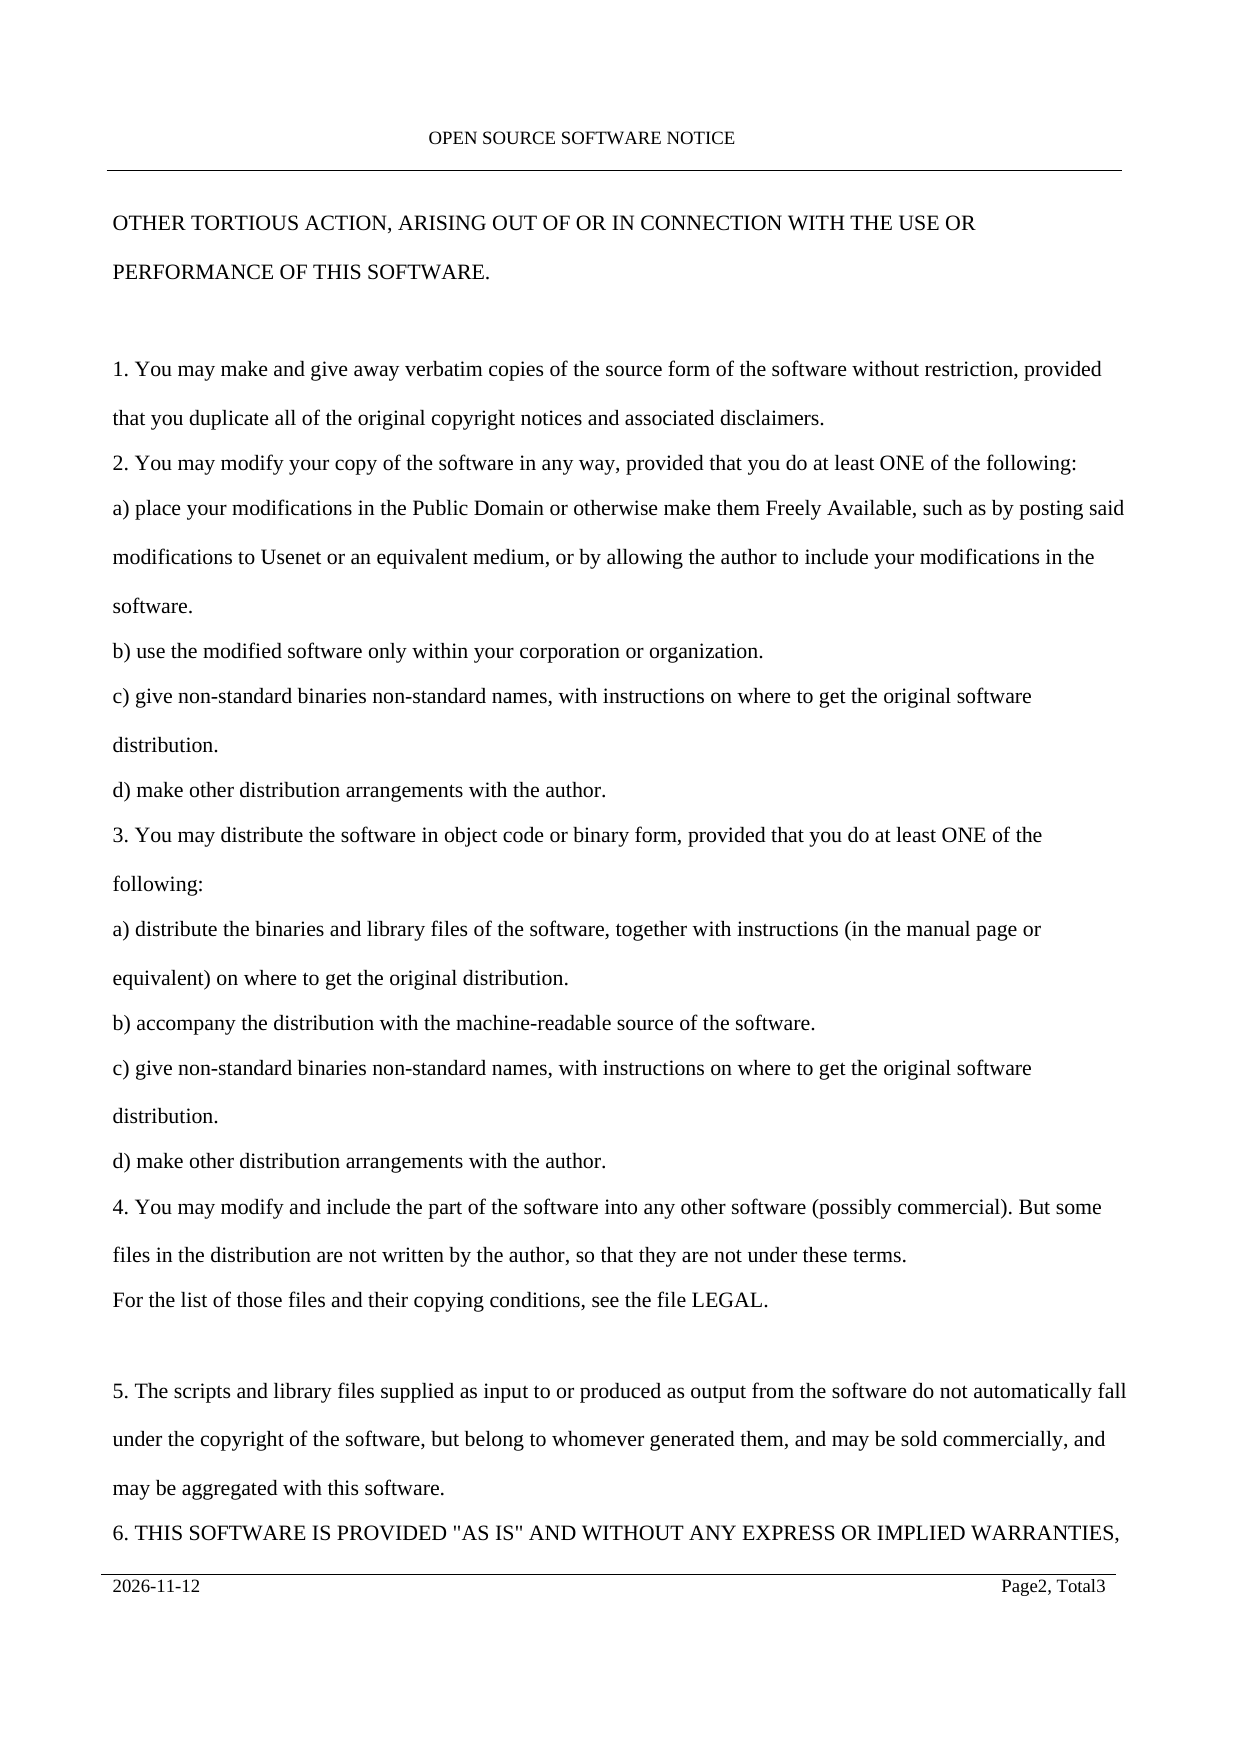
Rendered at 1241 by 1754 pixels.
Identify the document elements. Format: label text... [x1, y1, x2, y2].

text a) distribute the binaries and library files of the software, together with instructions (in the manual page or equivalent) on where to get the original distribution. [112, 912, 1128, 993]
text c) give non-standard binaries non-standard names, with instructions on where to get the original software distribution. [112, 1051, 1128, 1132]
text c) give non-standard binaries non-standard names, with instructions on where to get the original software distribution. [112, 679, 1128, 761]
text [112, 206, 1128, 434]
text a) place your modifications in the Public Domain or otherwise make them Freely Available, such as by posting said modifications to Usenet or an equivalent medium, or by allowing the author to include your modifications in the software. [112, 492, 1128, 622]
text b) use the modified software only within your corporation or organization. [112, 634, 1128, 667]
text 2. You may modify your copy of the software in any way, provided that you do at least ONE of the following: [112, 446, 1128, 479]
text 4. You may modify and include the part of the software into any other software (possibly commercial). But some files in the distribution are not written by the author, so that they are not under these terms. [112, 1190, 1128, 1271]
text For the list of those files and their copying conditions, see the file LEGAL. [112, 1284, 1128, 1316]
text d) make other distribution arrangements with the author. [112, 773, 1128, 806]
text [112, 1517, 1128, 1549]
text d) make other distribution arrangements with the author. [112, 1145, 1128, 1177]
text b) accompany the distribution with the machine-readable source of the software. [112, 1006, 1128, 1038]
text 3. You may distribute the software in object code or binary form, provided that you do at least ONE of the following: [112, 818, 1128, 899]
text 5. The scripts and library files supplied as input to or produced as output from the software do not automatically fall under the copyright of the software, but belong to whomever generated them, and may be sold commercially, and may be aggregated with this software. [112, 1374, 1128, 1504]
